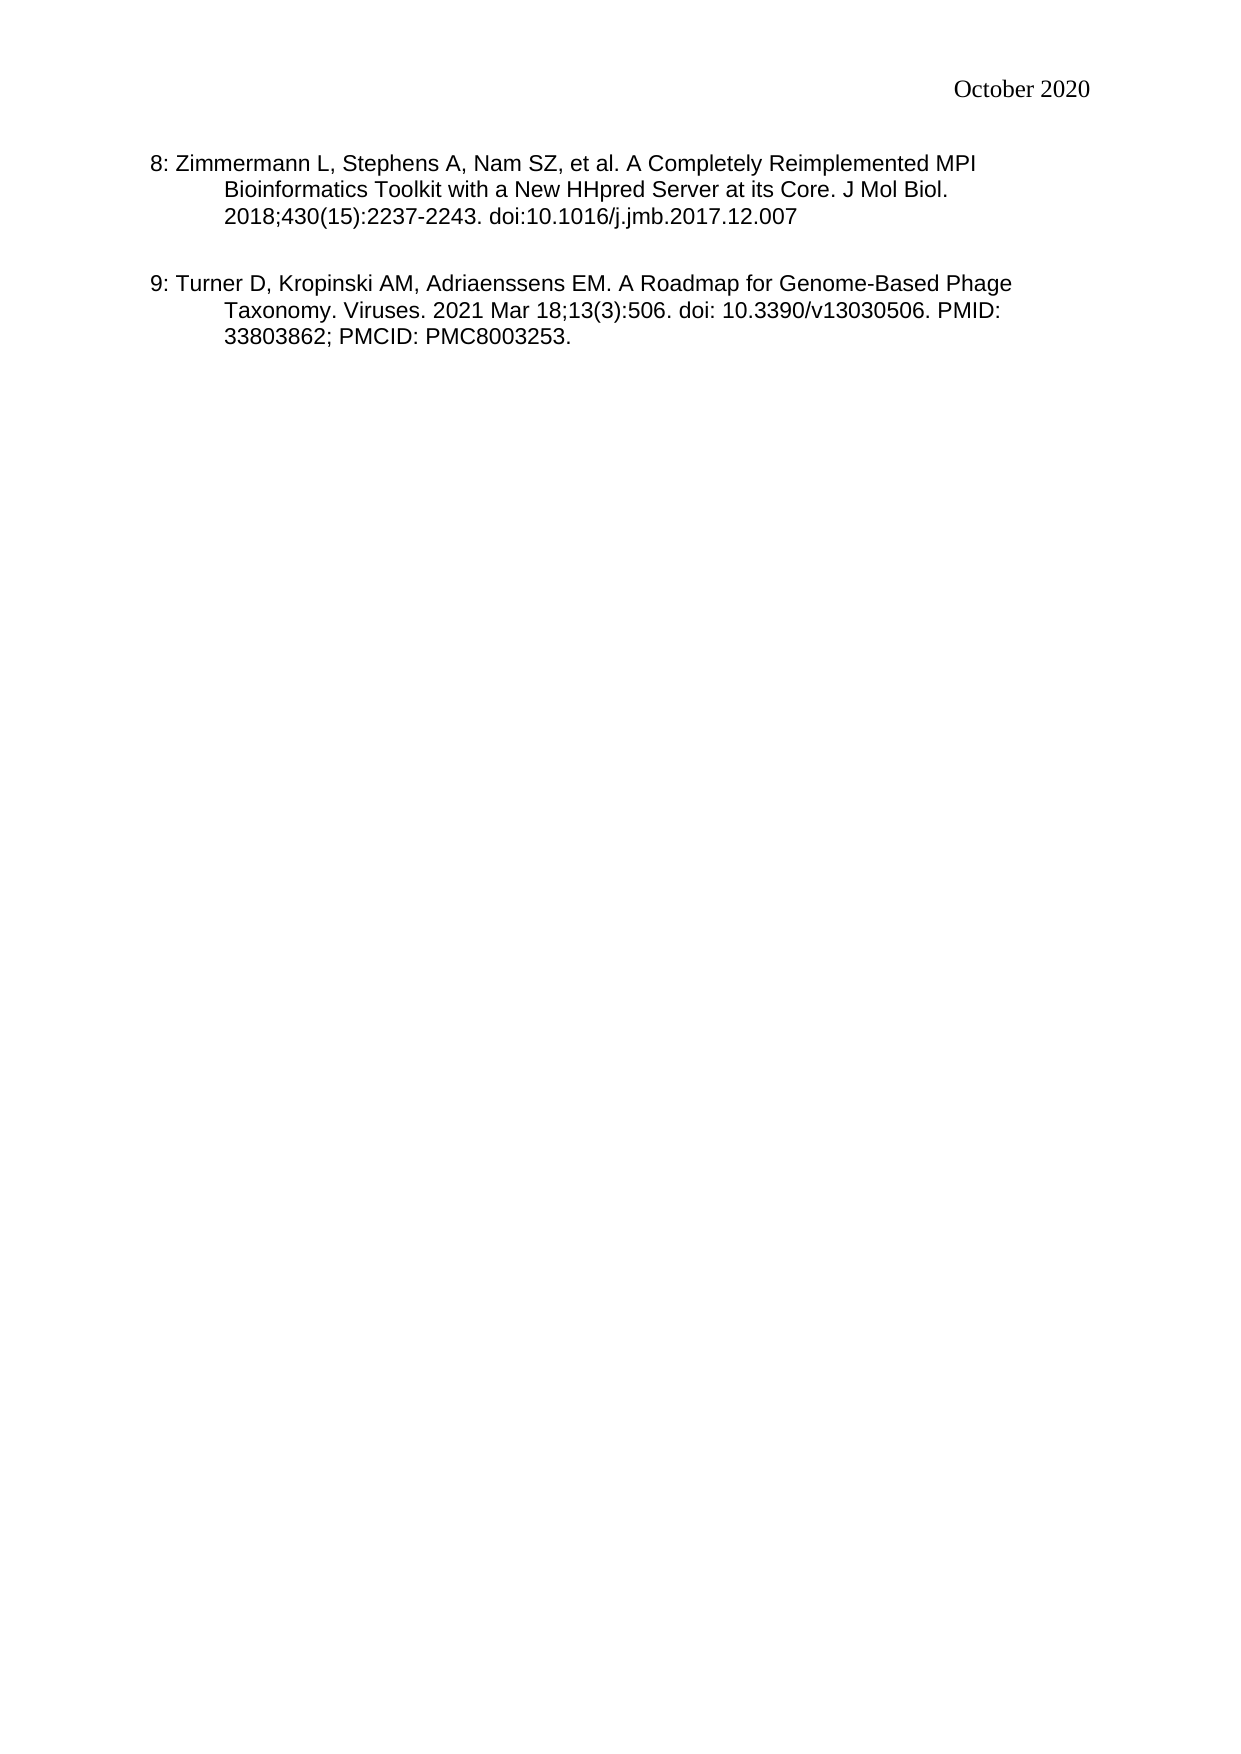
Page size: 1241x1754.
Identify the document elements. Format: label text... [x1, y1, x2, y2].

text 8: Zimmermann L, Stephens A, Nam SZ, et al. A Completely Reimplemented MPI Bioinformatics Toolkit with a New HHpred Server at its Core. J Mol Biol. 2018;430(15):2237-2243. doi:10.1016/j.jmb.2017.12.007 [150, 150, 1090, 258]
text 9: Turner D, Kropinski AM, Adriaenssens EM. A Roadmap for Genome-Based Phage Taxonomy. Viruses. 2021 Mar 18;13(3):506. doi: 10.3390/v13030506. PMID: 33803862; PMCID: PMC8003253. [150, 270, 1090, 349]
